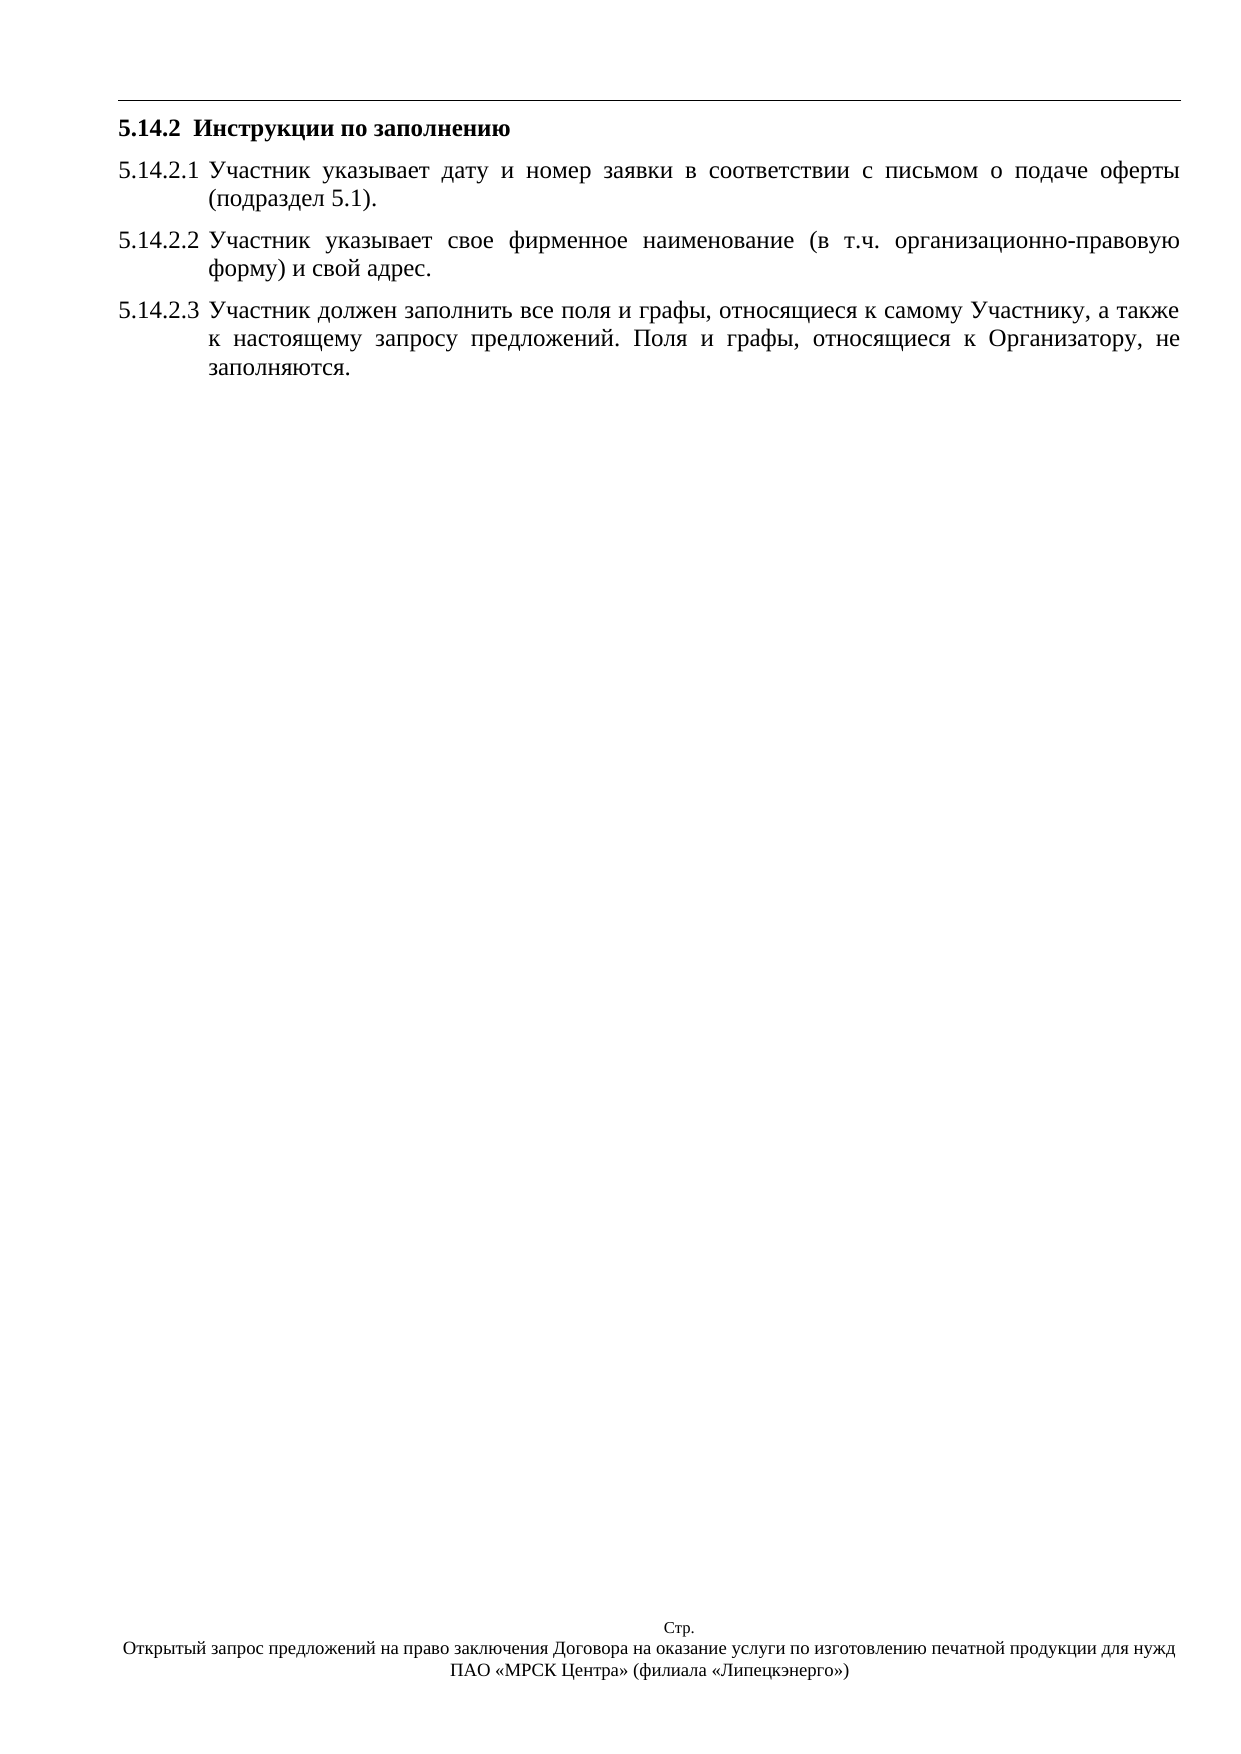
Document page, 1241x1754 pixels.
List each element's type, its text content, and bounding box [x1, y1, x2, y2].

list Участник должен заполнить все поля и графы, относящиеся к самому Участнику, а также к настоящему запросу предложений. Поля и графы, относящиеся к Организатору, не заполняются. [118, 295, 1181, 381]
list Участник указывает дату и номер заявки в соответствии с письмом о подаче оферты (подраздел 5.1). [118, 155, 1181, 212]
subtitle Инструкции по заполнению [118, 113, 1181, 142]
list Участник указывает свое фирменное наименование (в т.ч. организационно-правовую форму) и свой адрес. [118, 225, 1181, 282]
